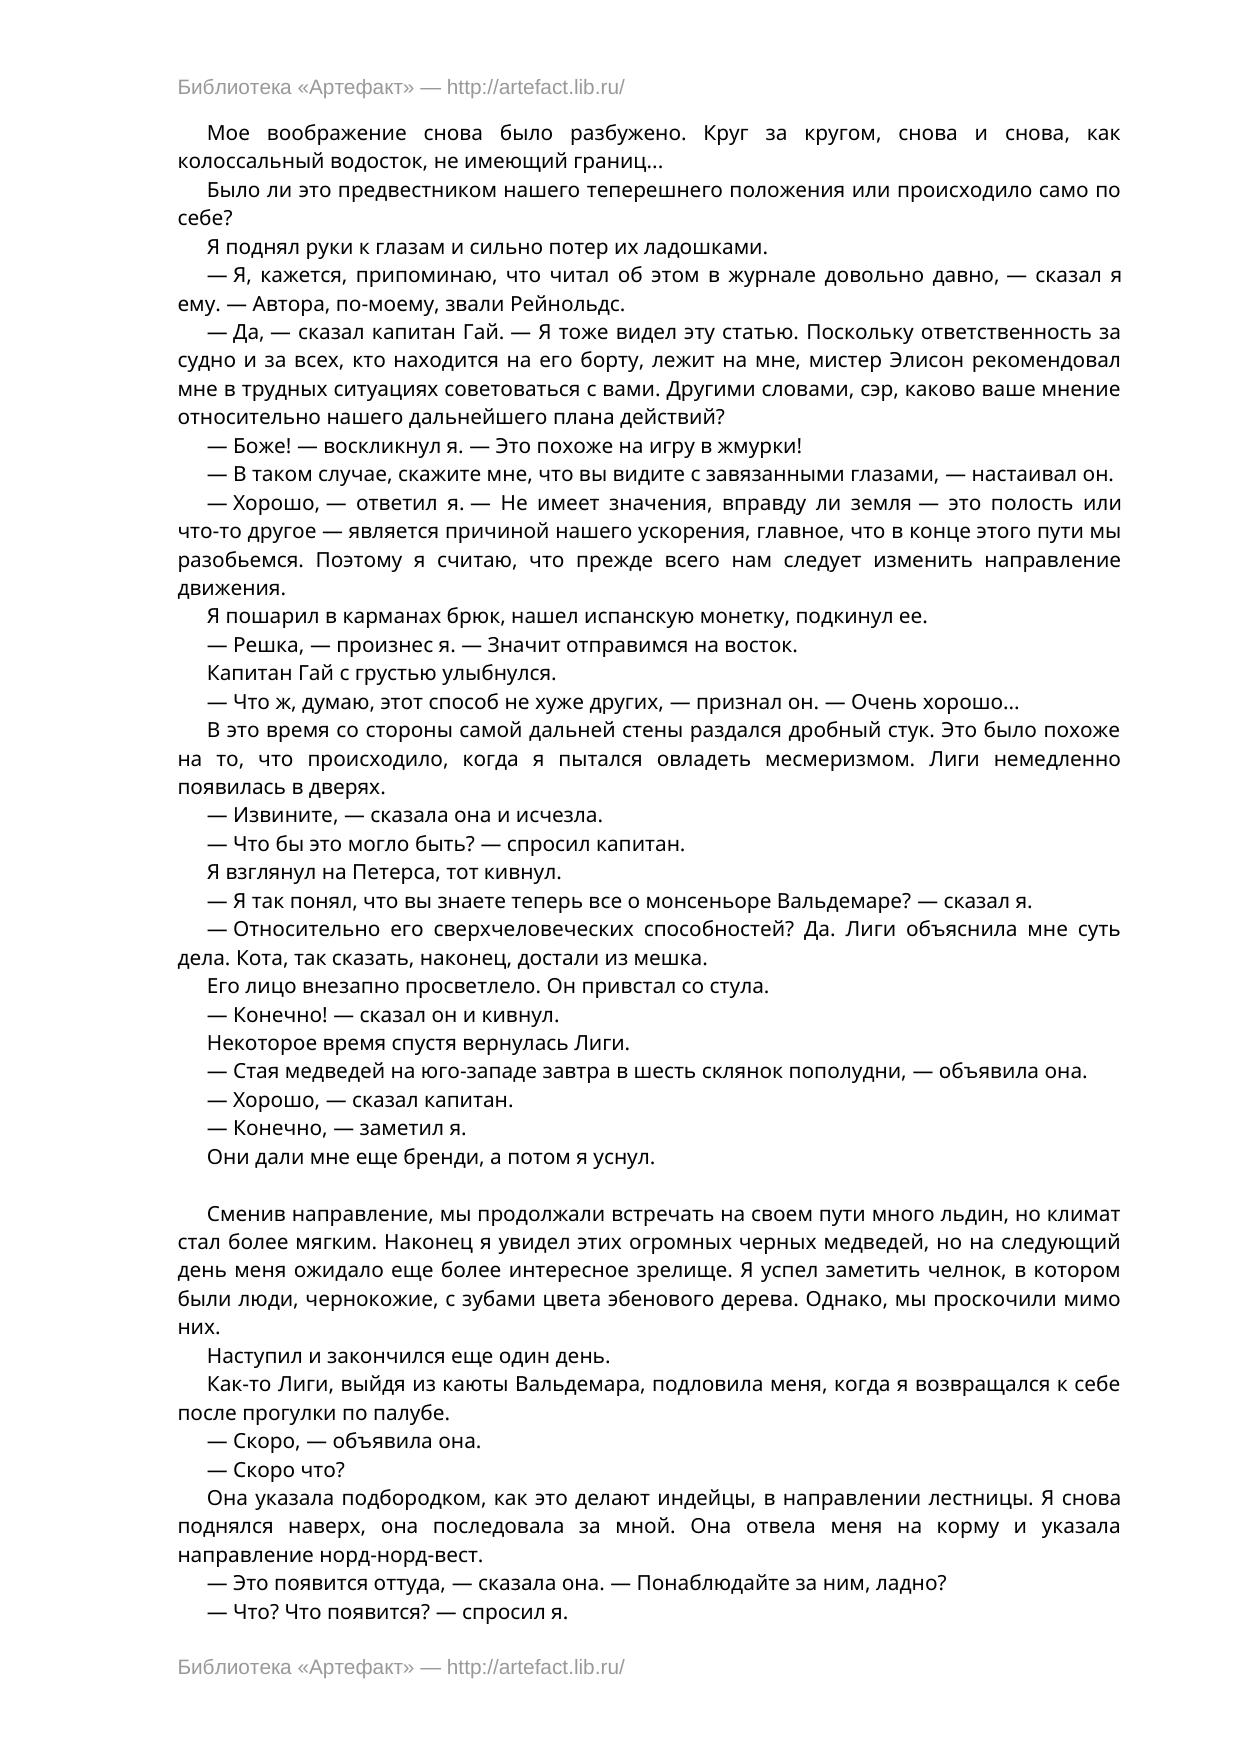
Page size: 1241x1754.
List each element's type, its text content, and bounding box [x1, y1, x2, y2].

text — Я, кажется, припоминаю, что читал об этом в журнале довольно давно, — сказал я ему. — Автора, по-моему, звали Рейнольдс. [177, 260, 1122, 317]
text Было ли это предвестником нашего теперешнего положения или происходило само по себе? [177, 175, 1122, 232]
text В это время со стороны самой дальней стены раздался дробный стук. Это было похоже на то, что происходило, когда я пытался овладеть месмеризмом. Лиги немедленно появилась в дверях. [177, 715, 1122, 801]
text Капитан Гай с грустью улыбнулся. [177, 658, 1122, 687]
text — Что бы это могло быть? — спросил капитан. [177, 829, 1122, 857]
text — Решка, — произнес я. — Значит отправимся на восток. [177, 630, 1122, 658]
text — Что ж, думаю, этот способ не хуже других, — признал он. — Очень хорошо... [177, 687, 1122, 715]
text — В таком случае, скажите мне, что вы видите с завязанными глазами, — настаивал он. [177, 459, 1122, 488]
text Я пошарил в карманах брюк, нашел испанскую монетку, подкинул ее. [177, 602, 1122, 630]
text — Скоро что? [177, 1455, 1122, 1483]
text Наступил и закончился еще один день. [177, 1341, 1122, 1369]
text — Да, — сказал капитан Гай. — Я тоже видел эту статью. Поскольку ответственность за судно и за всех, кто находится на его борту, лежит на мне, мистер Элисон рекомендовал мне в трудных ситуациях советоваться с вами. Другими словами, сэр, каково ваше мнение относительно нашего дальнейшего плана действий? [177, 317, 1122, 431]
text — Извините, — сказала она и исчезла. [177, 801, 1122, 829]
text Я взглянул на Петерса, тот кивнул. [177, 857, 1122, 886]
text Она указала подбородком, как это делают индейцы, в направлении лестницы. Я снова поднялся наверх, она последовала за мной. Она отвела меня на корму и указала направление норд-норд-вест. [177, 1483, 1122, 1568]
text — Это появится оттуда, — сказала она. — Понаблюдайте за ним, ладно? [177, 1568, 1122, 1597]
text — Я так понял, что вы знаете теперь все о монсеньоре Вальдемаре? — сказал я. [177, 886, 1122, 914]
text — Стая медведей на юго-западе завтра в шесть склянок пополудни, — объявила она. [177, 1057, 1122, 1085]
text Сменив направление, мы продолжали встречать на своем пути много льдин, но климат стал более мягким. Наконец я увидел этих огромных черных медведей, но на следующий день меня ожидало еще более интересное зрелище. Я успел заметить челнок, в котором были люди, чернокожие, с зубами цвета эбенового дерева. Однако, мы проскочили мимо них. [177, 1199, 1122, 1341]
text — Боже! — воскликнул я. — Это похоже на игру в жмурки! [177, 431, 1122, 459]
text Как-то Лиги, выйдя из каюты Вальдемара, подловила меня, когда я возвращался к себе после прогулки по палубе. [177, 1369, 1122, 1426]
text Мое воображение снова было разбужено. Круг за кругом, снова и снова, как колоссальный водосток, не имеющий границ... [177, 118, 1122, 175]
text Его лицо внезапно просветлело. Он привстал со стула. [177, 971, 1122, 1000]
text — Что? Что появится? — спросил я. [177, 1597, 1122, 1625]
text Они дали мне еще бренди, а потом я уснул. [177, 1142, 1122, 1170]
text — Хорошо, — ответил я. — Не имеет значения, вправду ли земля — это полость или что-то другое — является причиной нашего ускорения, главное, что в конце этого пути мы разобьемся. Поэтому я считаю, что прежде всего нам следует изменить направление движения. [177, 488, 1122, 602]
text — Конечно! — сказал он и кивнул. [177, 1000, 1122, 1028]
text — Конечно, — заметил я. [177, 1113, 1122, 1142]
text Я поднял руки к глазам и сильно потер их ладошками. [177, 232, 1122, 260]
text — Скоро, — объявила она. [177, 1426, 1122, 1455]
text — Хорошо, — сказал капитан. [177, 1085, 1122, 1113]
text — Относительно его сверхчеловеческих способностей? Да. Лиги объяснила мне суть дела. Кота, так сказать, наконец, достали из мешка. [177, 914, 1122, 971]
text Некоторое время спустя вернулась Лиги. [177, 1028, 1122, 1057]
